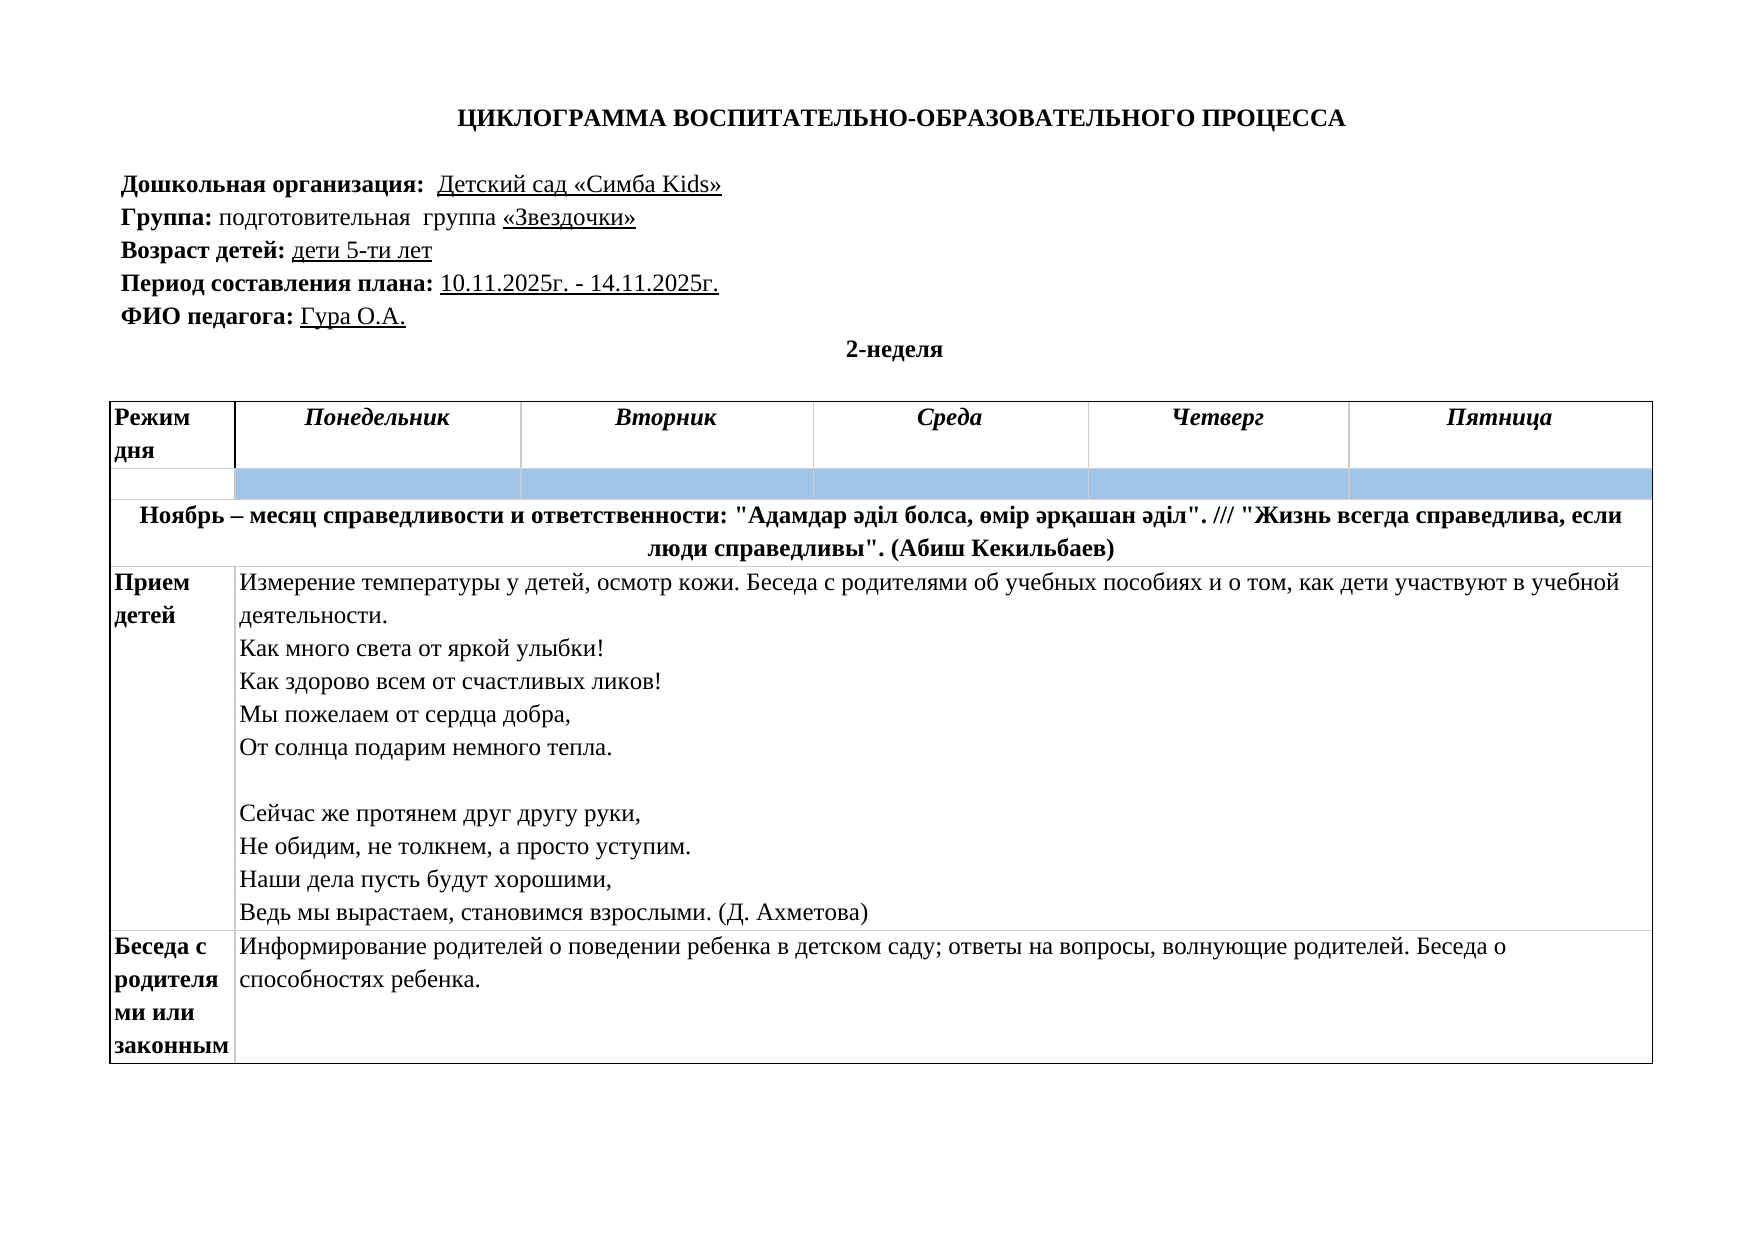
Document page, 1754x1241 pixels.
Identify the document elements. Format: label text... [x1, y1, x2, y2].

table_header Понедельник [236, 402, 520, 467]
table_cell [1089, 469, 1348, 499]
table_cell [236, 469, 520, 499]
table_header Пятница [1350, 402, 1652, 467]
table_header Режим дня [111, 402, 234, 467]
text 2-неделя [121, 334, 1668, 363]
table_header Вторник [522, 402, 813, 467]
table_cell Измерение температуры у детей, осмотр кожи. Беседа с родителями об учебных пособиях и о том, как дети участвуют в учебной деятельности. Как много света от яркой улыбки! Как здорово всем от счастливых ликов! Мы пожелаем от сердца добра, От солнца подарим немного тепла. Сейчас же протянем друг другу руки, Не обидим, не толкнем, а просто уступим. Наши дела пусть будут хорошими, Ведь мы вырастаем, становимся взрослыми. (Д. Ахметова) [236, 567, 1652, 929]
table_cell [111, 469, 234, 499]
table_cell [1350, 469, 1652, 499]
table_cell [522, 469, 813, 499]
table_cell Ноябрь – месяц справедливости и ответственности: "Адамдар әділ болса, өмір әрқашан әділ". /// "Жизнь всегда справедлива, если люди справедливы". (Абиш Кекильбаев) [111, 500, 1652, 566]
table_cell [111, 931, 234, 1062]
text ЦИКЛОГРАММА ВОСПИТАТЕЛЬНО-ОБРАЗОВАТЕЛЬНОГО ПРОЦЕССА [150, 103, 1653, 132]
table_cell [814, 469, 1088, 499]
table_header Четверг [1089, 402, 1348, 467]
table_header Среда [814, 402, 1088, 467]
table_cell Прием детей [111, 567, 234, 929]
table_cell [236, 931, 1652, 1062]
text Дошкольная организация: Детский сад «Симба Kids» Группа: подготовительная группа «Звездочки» Возраст детей: дети 5-ти лет Период составления плана: 10.11.2025г. - 14.11.2025г. ФИО педагога: Гура О.А. [121, 169, 1668, 330]
